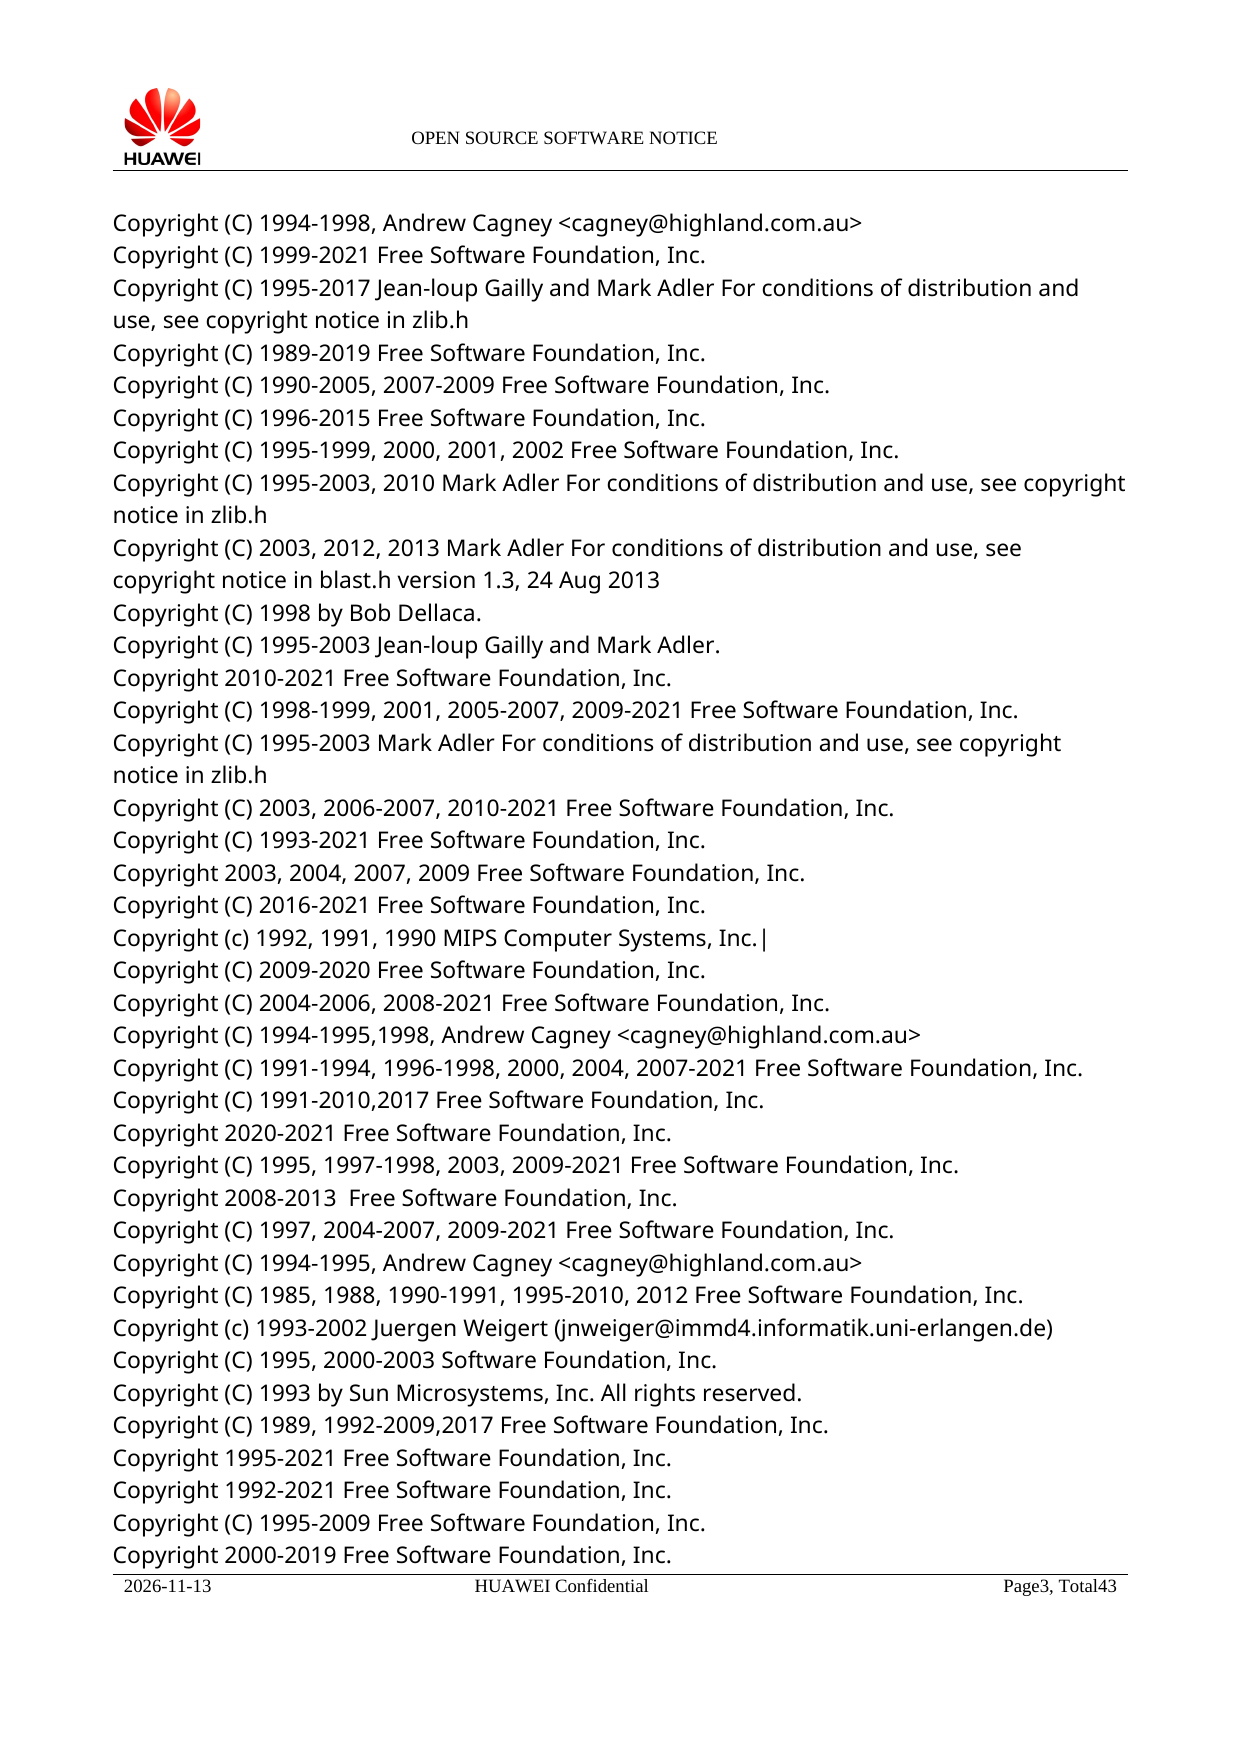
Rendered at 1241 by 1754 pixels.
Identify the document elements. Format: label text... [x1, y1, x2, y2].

picture [124, 88, 201, 165]
